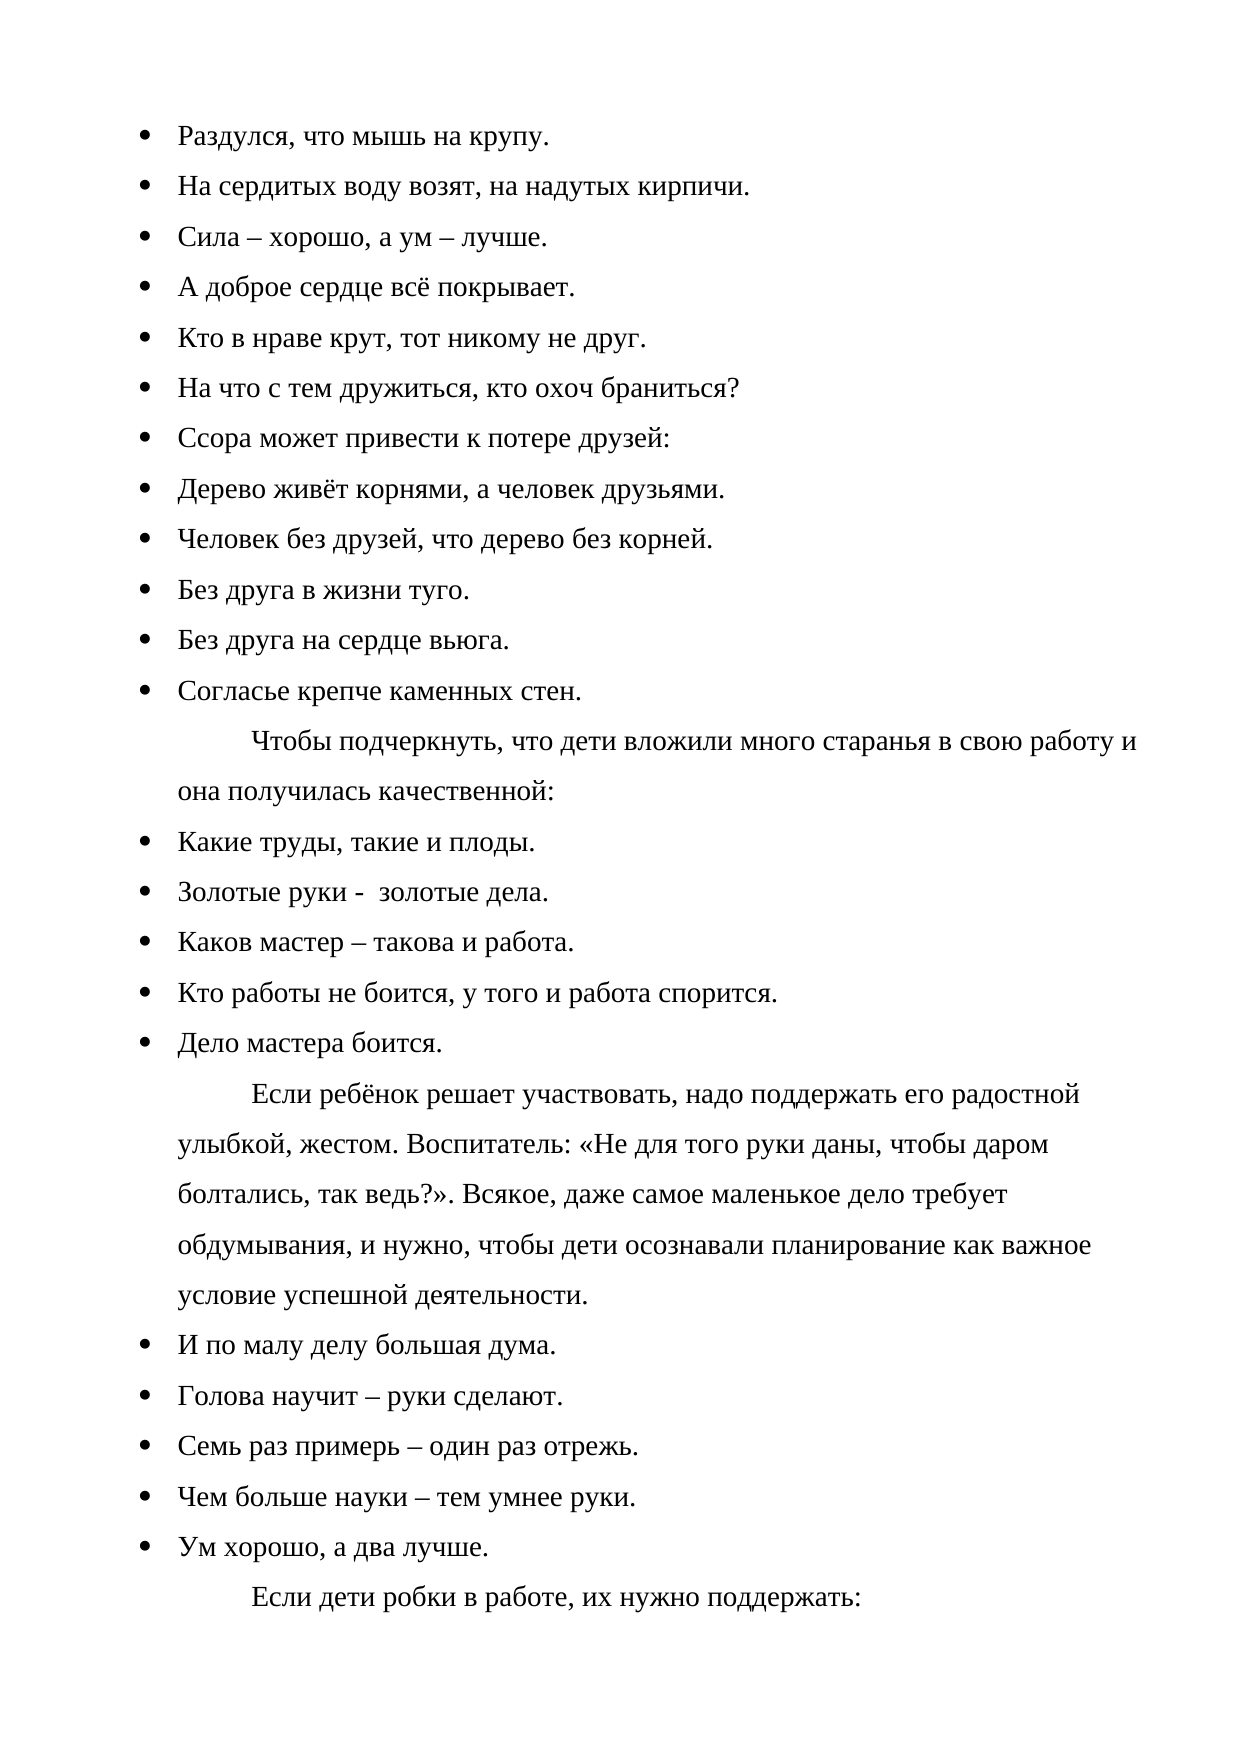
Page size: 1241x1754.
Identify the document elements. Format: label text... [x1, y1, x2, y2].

list Без друга в жизни туго. [140, 572, 1152, 606]
list Каков мастер – такова и работа. [140, 924, 1152, 958]
list Ссора может привести к потере друзей: [140, 421, 1152, 454]
text Если дети робки в работе, их нужно поддержать: [177, 1579, 1152, 1613]
list Дерево живёт корнями, а человек друзьями. [140, 471, 1152, 505]
list Человек без друзей, что дерево без корней. [140, 521, 1152, 555]
list Чем больше науки – тем умнее руки. [140, 1479, 1152, 1512]
list Какие труды, такие и плоды. [140, 824, 1152, 857]
list Раздулся, что мышь на крупу. [140, 118, 1152, 152]
list Сила – хорошо, а ум – лучше. [140, 219, 1152, 253]
list Ум хорошо, а два лучше. [140, 1529, 1152, 1563]
list Семь раз примерь – один раз отрежь. [140, 1428, 1152, 1462]
list Согласье крепче каменных стен. [140, 673, 1152, 706]
text Чтобы подчеркнуть, что дети вложили много старанья в свою работу и она получилась качественной: [177, 723, 1152, 807]
list Кто в нраве крут, тот никому не друг. [140, 320, 1152, 353]
list Без друга на сердце вьюга. [140, 622, 1152, 656]
list А доброе сердце всё покрывает. [140, 269, 1152, 303]
list Кто работы не боится, у того и работа спорится. [140, 975, 1152, 1009]
list Голова научит – руки сделают. [140, 1378, 1152, 1411]
list Золотые руки - золотые дела. [140, 874, 1152, 908]
list Дело мастера боится. [140, 1025, 1152, 1059]
list На что с тем дружиться, кто охоч браниться? [140, 370, 1152, 404]
text Если ребёнок решает участвовать, надо поддержать его радостной улыбкой, жестом. Воспитатель: «Не для того руки даны, чтобы даром болтались, так ведь?». Всякое, даже самое маленькое дело требует обдумывания, и нужно, чтобы дети осознавали планирование как важное условие успешной деятельности. [177, 1076, 1152, 1311]
list На сердитых воду возят, на надутых кирпичи. [140, 168, 1152, 202]
list И по малу делу большая дума. [140, 1327, 1152, 1361]
